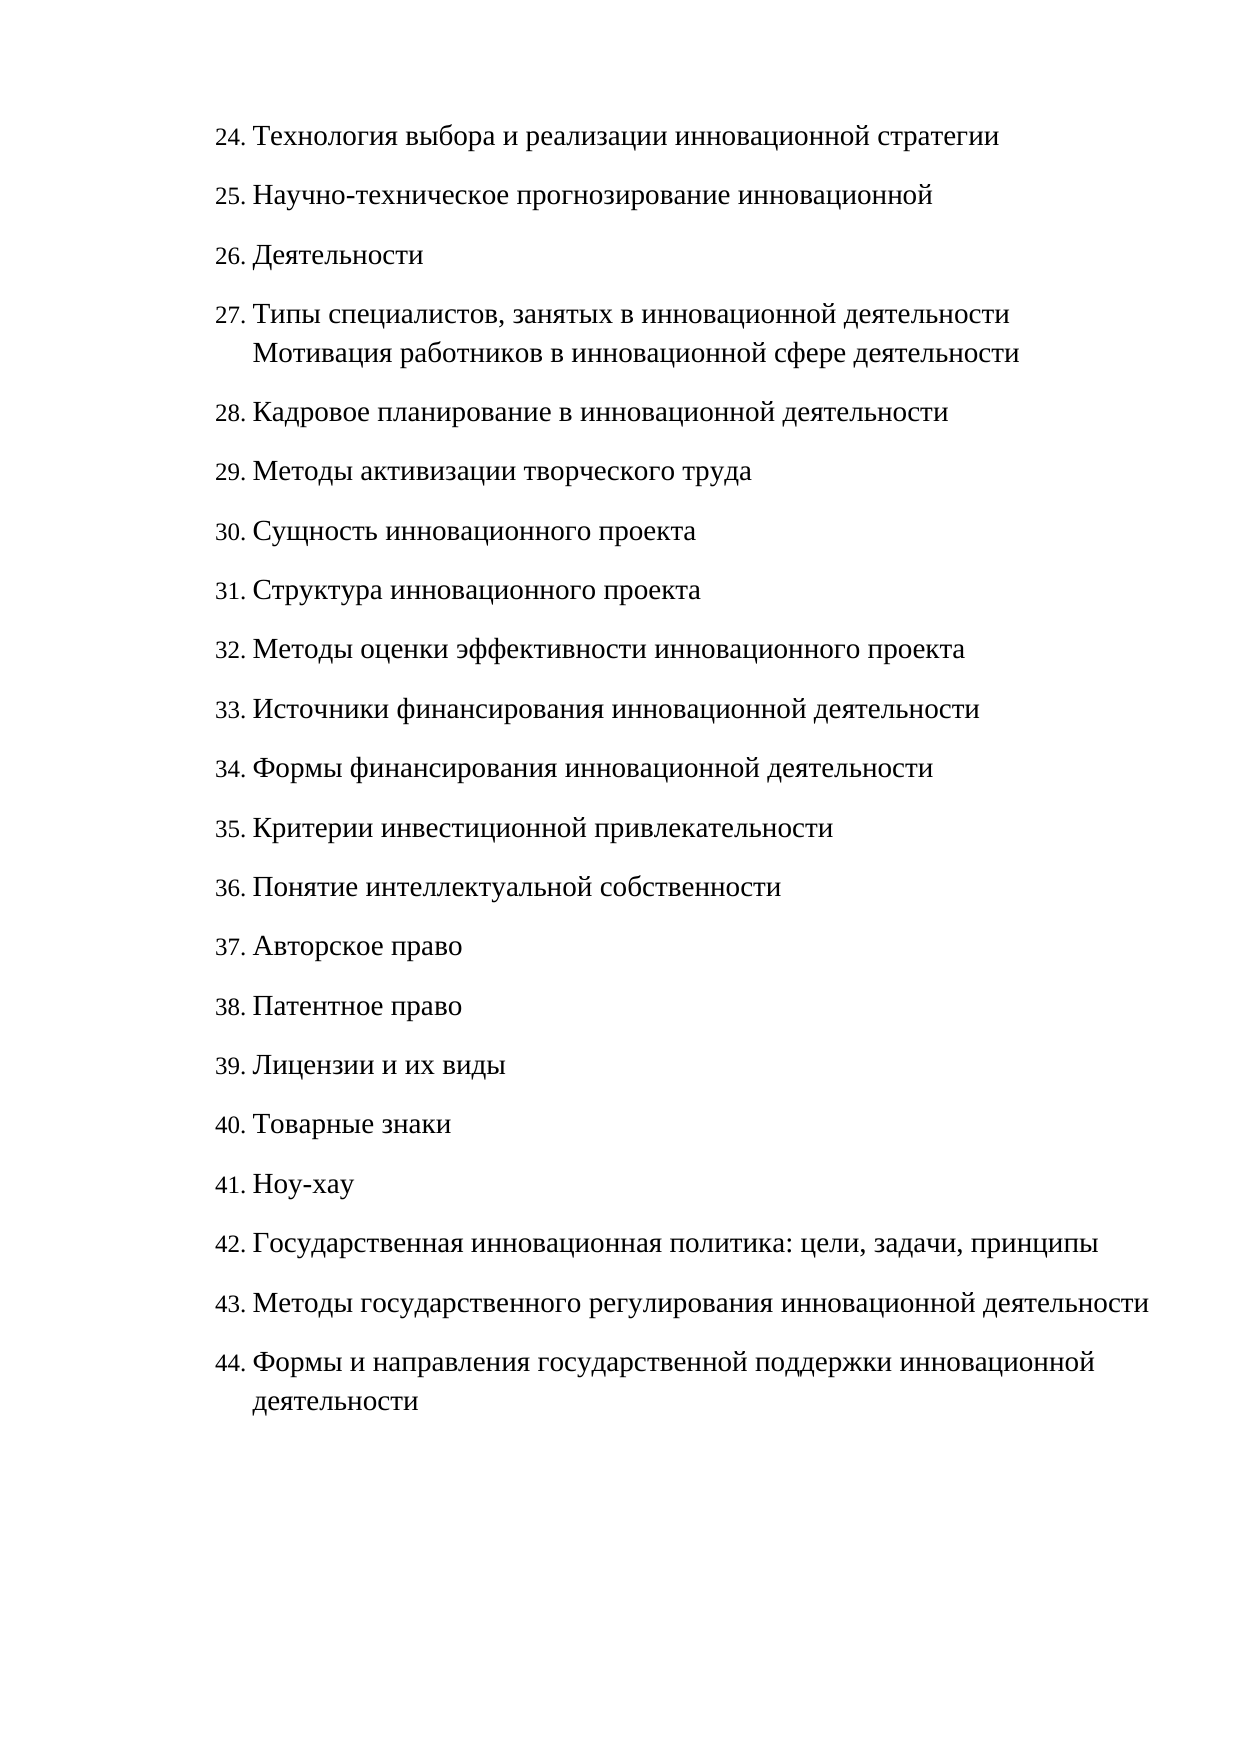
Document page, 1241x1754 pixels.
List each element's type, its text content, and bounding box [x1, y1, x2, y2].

list Методы государственного регулирования инновационной деятельности [215, 1285, 1152, 1318]
list Научно-техническое прогнозирование инновационной [215, 177, 1152, 211]
list Методы оценки эффективности инновационного проекта [215, 632, 1152, 665]
list Формы финансирования инновационной деятельности [215, 750, 1152, 784]
list Структура инновационного проекта [215, 572, 1152, 606]
list Методы активизации творческого труда [215, 453, 1152, 487]
list Кадровое планирование в инновационной деятельности [215, 394, 1152, 428]
list Технология выбора и реализации инновационной стратегии [215, 118, 1152, 152]
list Типы специалистов, занятых в инновационной деятельности Мотивация работников в инновационной сфере деятельности [215, 296, 1152, 368]
list Деятельности [215, 237, 1152, 270]
list Авторское право [215, 928, 1152, 962]
list Формы и направления государственной поддержки инновационной деятельности [215, 1344, 1152, 1416]
list Товарные знаки [215, 1107, 1152, 1140]
list Критерии инвестиционной привлекательности [215, 810, 1152, 843]
list Источники финансирования инновационной деятельности [215, 691, 1152, 724]
list Патентное право [215, 988, 1152, 1021]
list Понятие интеллектуальной собственности [215, 869, 1152, 903]
list Лицензии и их виды [215, 1047, 1152, 1081]
list Ноу-хау [215, 1166, 1152, 1199]
list Сущность инновационного проекта [215, 513, 1152, 546]
list Государственная инновационная политика: цели, задачи, принципы [215, 1225, 1152, 1259]
